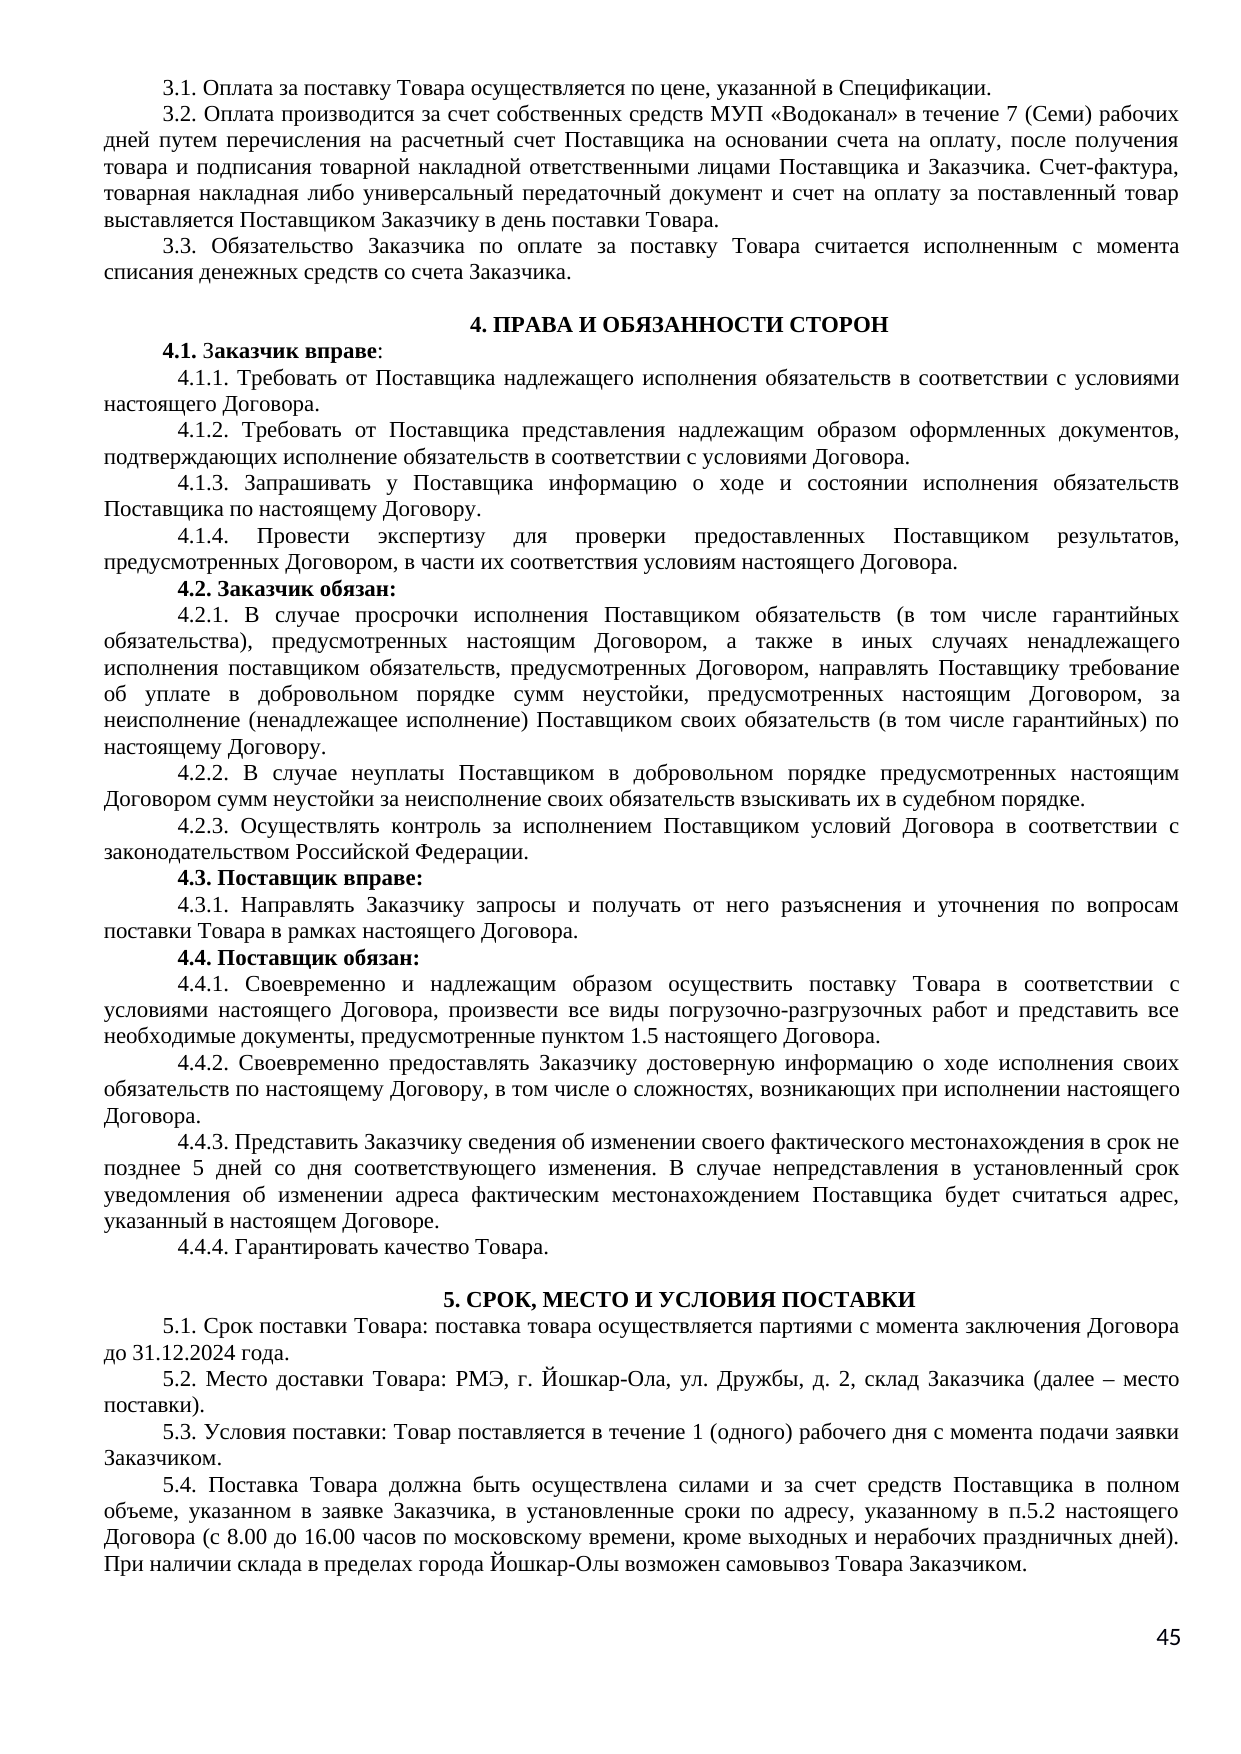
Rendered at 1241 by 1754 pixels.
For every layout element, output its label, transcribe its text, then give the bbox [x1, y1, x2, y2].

text 4.4.1. Своевременно и надлежащим образом осуществить поставку Товара в соответствии с условиями настоящего Договора, произвести все виды погрузочно-разгрузочных работ и представить все необходимые документы, предусмотренные пунктом 1.5 настоящего Договора. [103, 970, 1181, 1049]
text 4.4.4. Гарантировать качество Товара. [103, 1233, 1181, 1260]
text 4.2.3. Осуществлять контроль за исполнением Поставщиком условий Договора в соответствии с законодательством Российской Федерации. [103, 812, 1181, 864]
text 4.1. Заказчик вправе: [103, 337, 1181, 364]
text 5. СРОК, МЕСТО И УСЛОВИЯ ПОСТАВКИ [103, 1286, 1181, 1312]
text 4.1.3. Запрашивать у Поставщика информацию о ходе и состоянии исполнения обязательств Поставщика по настоящему Договору. [103, 469, 1181, 522]
text 4.1.2. Требовать от Поставщика представления надлежащим образом оформленных документов, подтверждающих исполнение обязательств в соответствии с условиями Договора. [103, 416, 1181, 469]
text 3.3. Обязательство Заказчика по оплате за поставку Товара считается исполненным с момента списания денежных средств со счета Заказчика. [103, 232, 1181, 285]
text 5.3. Условия поставки: Товар поставляется в течение 1 (одного) рабочего дня с момента подачи заявки Заказчиком. [103, 1418, 1181, 1471]
text 4.1.1. Требовать от Поставщика надлежащего исполнения обязательств в соответствии с условиями настоящего Договора. [103, 364, 1181, 416]
text 4. ПРАВА И ОБЯЗАННОСТИ СТОРОН [103, 311, 1181, 337]
text 4.2. Заказчик обязан: [103, 574, 1181, 601]
text 4.4.3. Представить Заказчику сведения об изменении своего фактического местонахождения в срок не позднее 5 дней со дня соответствующего изменения. В случае непредставления в установленный срок уведомления об изменении адреса фактическим местонахождением Поставщика будет считаться адрес, указанный в настоящем Договоре. [103, 1128, 1181, 1233]
text 4.2.1. В случае просрочки исполнения Поставщиком обязательств (в том числе гарантийных обязательства), предусмотренных настоящим Договором, а также в иных случаях ненадлежащего исполнения поставщиком обязательств, предусмотренных Договором, направлять Поставщику требование об уплате в добровольном порядке сумм неустойки, предусмотренных настоящим Договором, за неисполнение (ненадлежащее исполнение) Поставщиком своих обязательств (в том числе гарантийных) по настоящему Договору. [103, 601, 1181, 759]
text 3.1. Оплата за поставку Товара осуществляется по цене, указанной в Спецификации. [103, 74, 1181, 100]
text 5.2. Место доставки Товара: РМЭ, г. Йошкар-Ола, ул. Дружбы, д. 2, склад Заказчика (далее – место поставки). [103, 1365, 1181, 1418]
text 3.2. Оплата производится за счет собственных средств МУП «Водоканал» в течение 7 (Семи) рабочих дней путем перечисления на расчетный счет Поставщика на основании счета на оплату, после получения товара и подписания товарной накладной ответственными лицами Поставщика и Заказчика. Счет-фактура, товарная накладная либо универсальный передаточный документ и счет на оплату за поставленный товар выставляется Поставщиком Заказчику в день поставки Товара. [103, 100, 1181, 232]
text 4.3.1. Направлять Заказчику запросы и получать от него разъяснения и уточнения по вопросам поставки Товара в рамках настоящего Договора. [103, 891, 1181, 943]
text 5.4. Поставка Товара должна быть осуществлена силами и за счет средств Поставщика в полном объеме, указанном в заявке Заказчика, в установленные сроки по адресу, указанному в п.5.2 настоящего Договора (с 8.00 до 16.00 часов по московскому времени, кроме выходных и нерабочих праздничных дней). При наличии склада в пределах города Йошкар-Олы возможен самовывоз Товара Заказчиком. [103, 1471, 1181, 1576]
text 4.4.2. Своевременно предоставлять Заказчику достоверную информацию о ходе исполнения своих обязательств по настоящему Договору, в том числе о сложностях, возникающих при исполнении настоящего Договора. [103, 1049, 1181, 1128]
text 4.3. Поставщик вправе: [103, 864, 1181, 891]
text 4.4. Поставщик обязан: [103, 943, 1181, 970]
text 4.2.2. В случае неуплаты Поставщиком в добровольном порядке предусмотренных настоящим Договором сумм неустойки за неисполнение своих обязательств взыскивать их в судебном порядке. [103, 759, 1181, 812]
text 4.1.4. Провести экспертизу для проверки предоставленных Поставщиком результатов, предусмотренных Договором, в части их соответствия условиям настоящего Договора. [103, 522, 1181, 574]
text 5.1. Срок поставки Товара: поставка товара осуществляется партиями с момента заключения Договора до 31.12.2024 года. [103, 1312, 1181, 1365]
